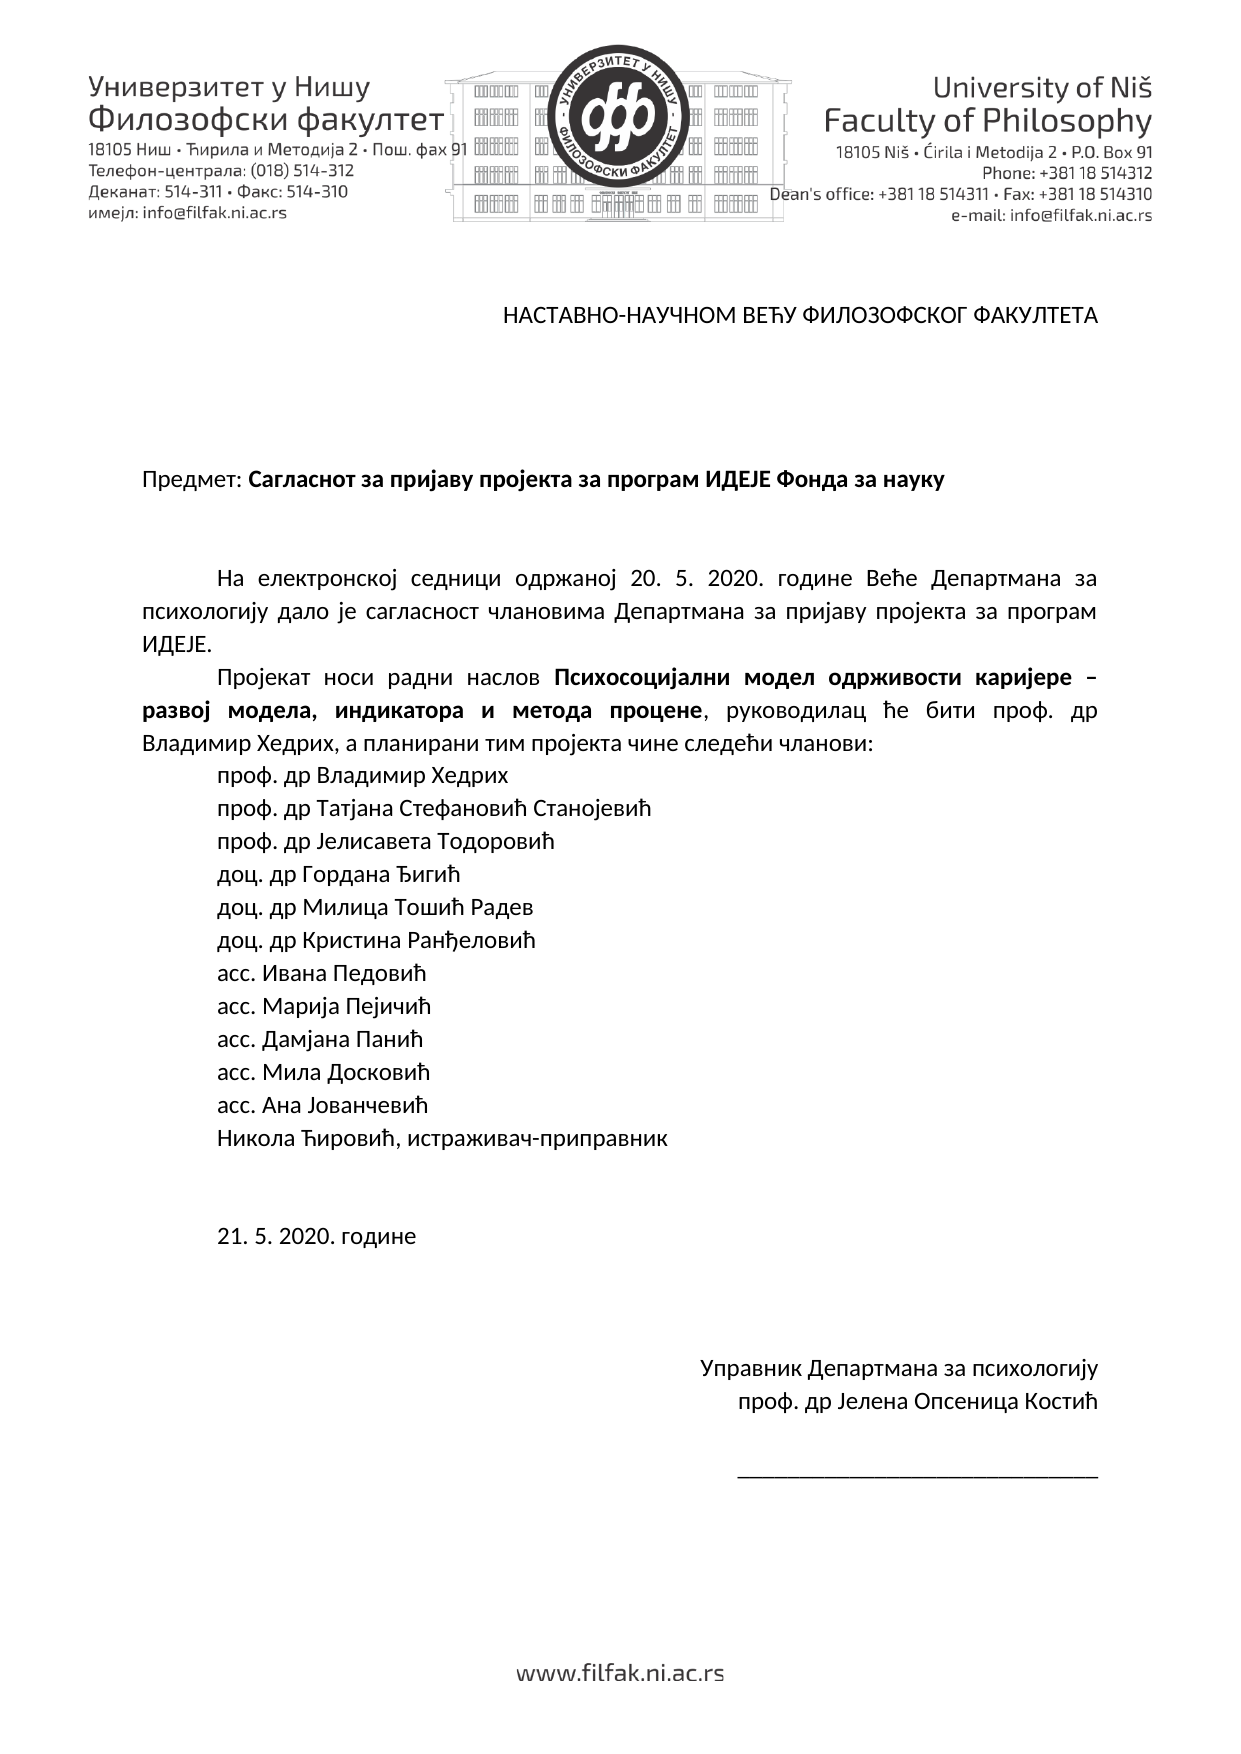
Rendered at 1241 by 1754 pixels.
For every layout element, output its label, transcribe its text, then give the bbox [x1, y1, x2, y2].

text 21. 5. 2020. године [142, 1220, 1098, 1251]
text асс. Дамјана Панић [142, 1023, 1098, 1053]
text проф. др Јелисавета Тодоровић [142, 825, 1098, 856]
text Предмет: Сагласнот за пријаву пројекта за програм ИДЕЈЕ Фонда за науку [142, 463, 1098, 494]
text Пројекат носи радни наслов Психосоцијални модел одрживости каријере – развој модела, индикатора и метода процене, руководилац ће бити проф. др Владимир Хедрих, а планирани тим пројекта чине следећи чланови: [142, 661, 1098, 757]
picture [516, 1663, 724, 1681]
text асс. Марија Пејичић [142, 990, 1098, 1021]
text Никола Ћировић, истраживач-приправник [142, 1122, 1098, 1152]
text доц. др Кристина Ранђеловић [142, 924, 1098, 955]
text асс. Мила Досковић [142, 1056, 1098, 1086]
text доц. др Гордана Ђигић [142, 858, 1098, 889]
text На електронској седници одржаној 20. 5. 2020. године Веће Департмана за психологију дало је сагласност члановима Департмана за пријаву пројекта за програм ИДЕЈЕ. [142, 562, 1098, 658]
text асс. Ана Јованчевић [142, 1089, 1098, 1119]
text Управник Департмана за психологију [142, 1352, 1098, 1383]
text _____________________________ [142, 1451, 1098, 1481]
text НАСТАВНО-НАУЧНОМ ВЕЋУ ФИЛОЗОФСКОГ ФАКУЛТЕТА [142, 299, 1098, 329]
picture [88, 44, 1152, 222]
text проф. др Јелена Опсеница Костић [142, 1385, 1098, 1416]
text доц. др Милица Тошић Радев [142, 891, 1098, 922]
text проф. др Владимир Хедрих [142, 759, 1098, 790]
text проф. др Татјана Стефановић Станојевић [142, 792, 1098, 823]
text асс. Ивана Педовић [142, 957, 1098, 988]
